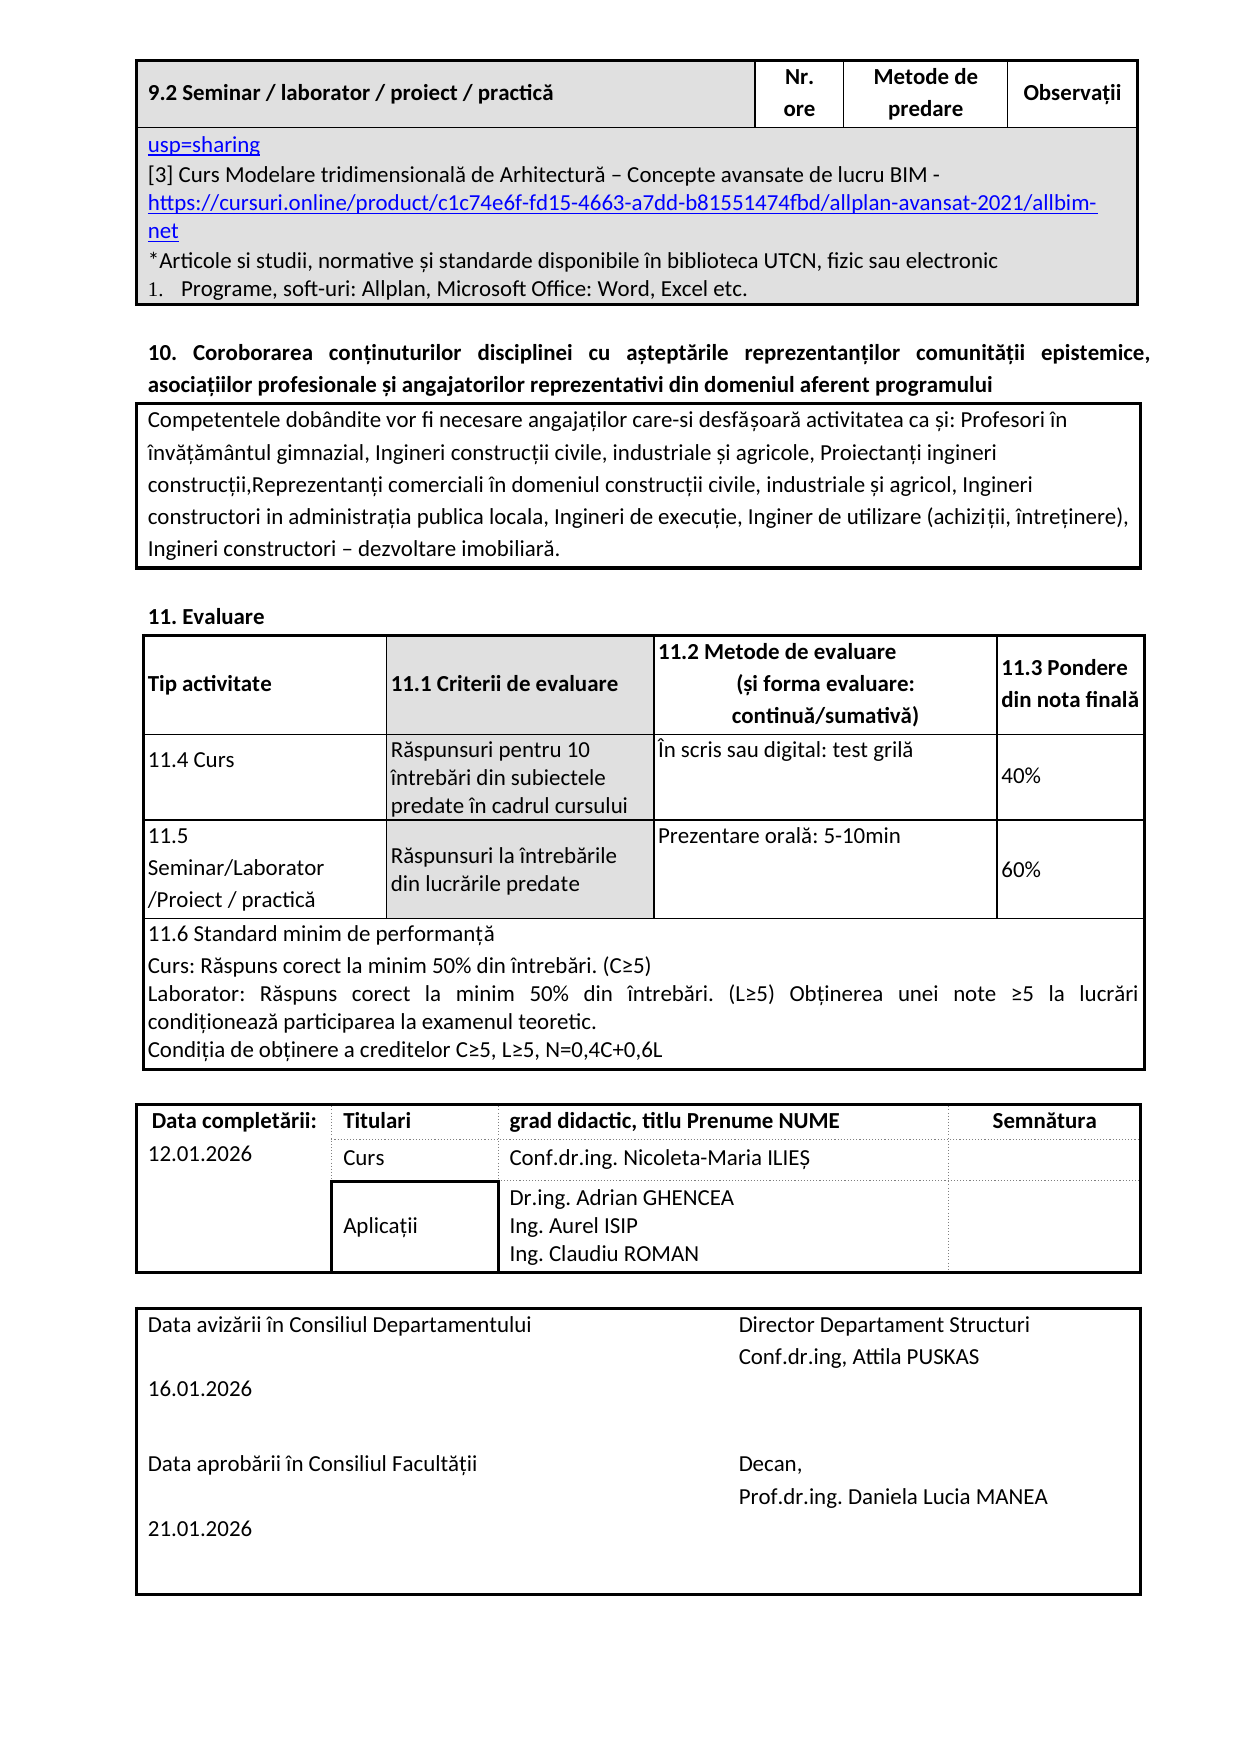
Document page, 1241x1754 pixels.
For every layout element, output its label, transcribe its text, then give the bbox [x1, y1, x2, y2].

table_header grad didactic, titlu Prenume NUME [498, 1106, 949, 1138]
table_cell În scris sau digital: test grilă [655, 735, 996, 819]
table_cell Prezentare orală: 5-10min [655, 821, 996, 918]
table_cell 40% [998, 735, 1143, 819]
table_cell 11.6 Standard minim de performanță Curs: Răspuns corect la minim 50% din întrebări. (C≥5) Laborator: Răspuns corect la minim 50% din întrebări. (L≥5) Obținerea unei note ≥5 la lucrări condiționează participarea la examenul teoretic. Condiția de obținere a creditelor C≥5, L≥5, N=0,4C+0,6L [145, 919, 1143, 1068]
table_header Metode de predare [844, 62, 1007, 127]
table_cell Răspunsuri pentru 10 întrebări din subiectele predate în cadrul cursului [387, 735, 653, 819]
table_cell Conf.dr.ing. Nicoleta-Maria ILIEȘ [498, 1139, 949, 1180]
table_cell Aplicații [333, 1183, 497, 1271]
table_cell Decan, Prof.dr.ing. Daniela Lucia MANEA [727, 1450, 1139, 1593]
table_cell 12.01.2026 [138, 1139, 332, 1180]
table_cell [949, 1180, 1139, 1271]
table_cell [138, 1180, 330, 1271]
table_header 9.2 Seminar / laborator / proiect / practică [138, 62, 754, 127]
table_cell Dr.ing. Adrian GHENCEA Ing. Aurel ISIP Ing. Claudiu ROMAN [500, 1180, 949, 1271]
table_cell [138, 128, 1136, 303]
table_header Nr. ore [756, 62, 843, 127]
table_header Titulari [332, 1106, 498, 1138]
table_header Observații [1008, 62, 1136, 127]
table_cell [949, 1139, 1139, 1180]
text 11. Evaluare [148, 602, 1152, 630]
table_header Tip activitate [145, 637, 386, 734]
table_header Semnătura [949, 1106, 1139, 1138]
table_header Data completării: [138, 1106, 332, 1138]
table_cell Răspunsuri la întrebările din lucrările predate [387, 821, 653, 918]
table_cell 60% [998, 821, 1143, 918]
table_cell 11.4 Curs [145, 735, 386, 819]
table_cell Data aprobării în Consiliul Facultății 21.01.2026 [138, 1450, 727, 1593]
text 10. Coroborarea conținuturilor disciplinei cu așteptările reprezentanților comunității epistemice, asociațiilor profesionale și angajatorilor reprezentativi din domeniul aferent programului [148, 338, 1152, 398]
table_header 11.1 Criterii de evaluare [387, 637, 653, 734]
table_cell 11.5 Seminar/Laborator /Proiect / practică [145, 821, 386, 918]
table_header Data avizării în Consiliul Departamentului 16.01.2026 [138, 1310, 727, 1449]
table_header 11.2 Metode de evaluare (și forma evaluare: continuă/sumativă) [655, 637, 996, 734]
table_header 11.3 Pondere din nota finală [998, 637, 1143, 734]
table_cell Curs [332, 1139, 498, 1180]
table_header Competentele dobândite vor fi necesare angajaților care-si desfășoară activitatea ca și: Profesori în învăţământul gimnazial, Ingineri construcţii civile, industriale şi agricole, Proiectanți ingineri construcţii,Reprezentanți comerciali în domeniul construcții civile, industriale şi agricol, Ingineri constructori in administrația publica locala, Ingineri de execuție, Inginer de utilizare (achiziţii, întreţinere), Ingineri constructori – dezvoltare imobiliară. [138, 405, 1139, 566]
table_header Director Departament Structuri Conf.dr.ing, Attila PUSKAS [727, 1310, 1139, 1449]
